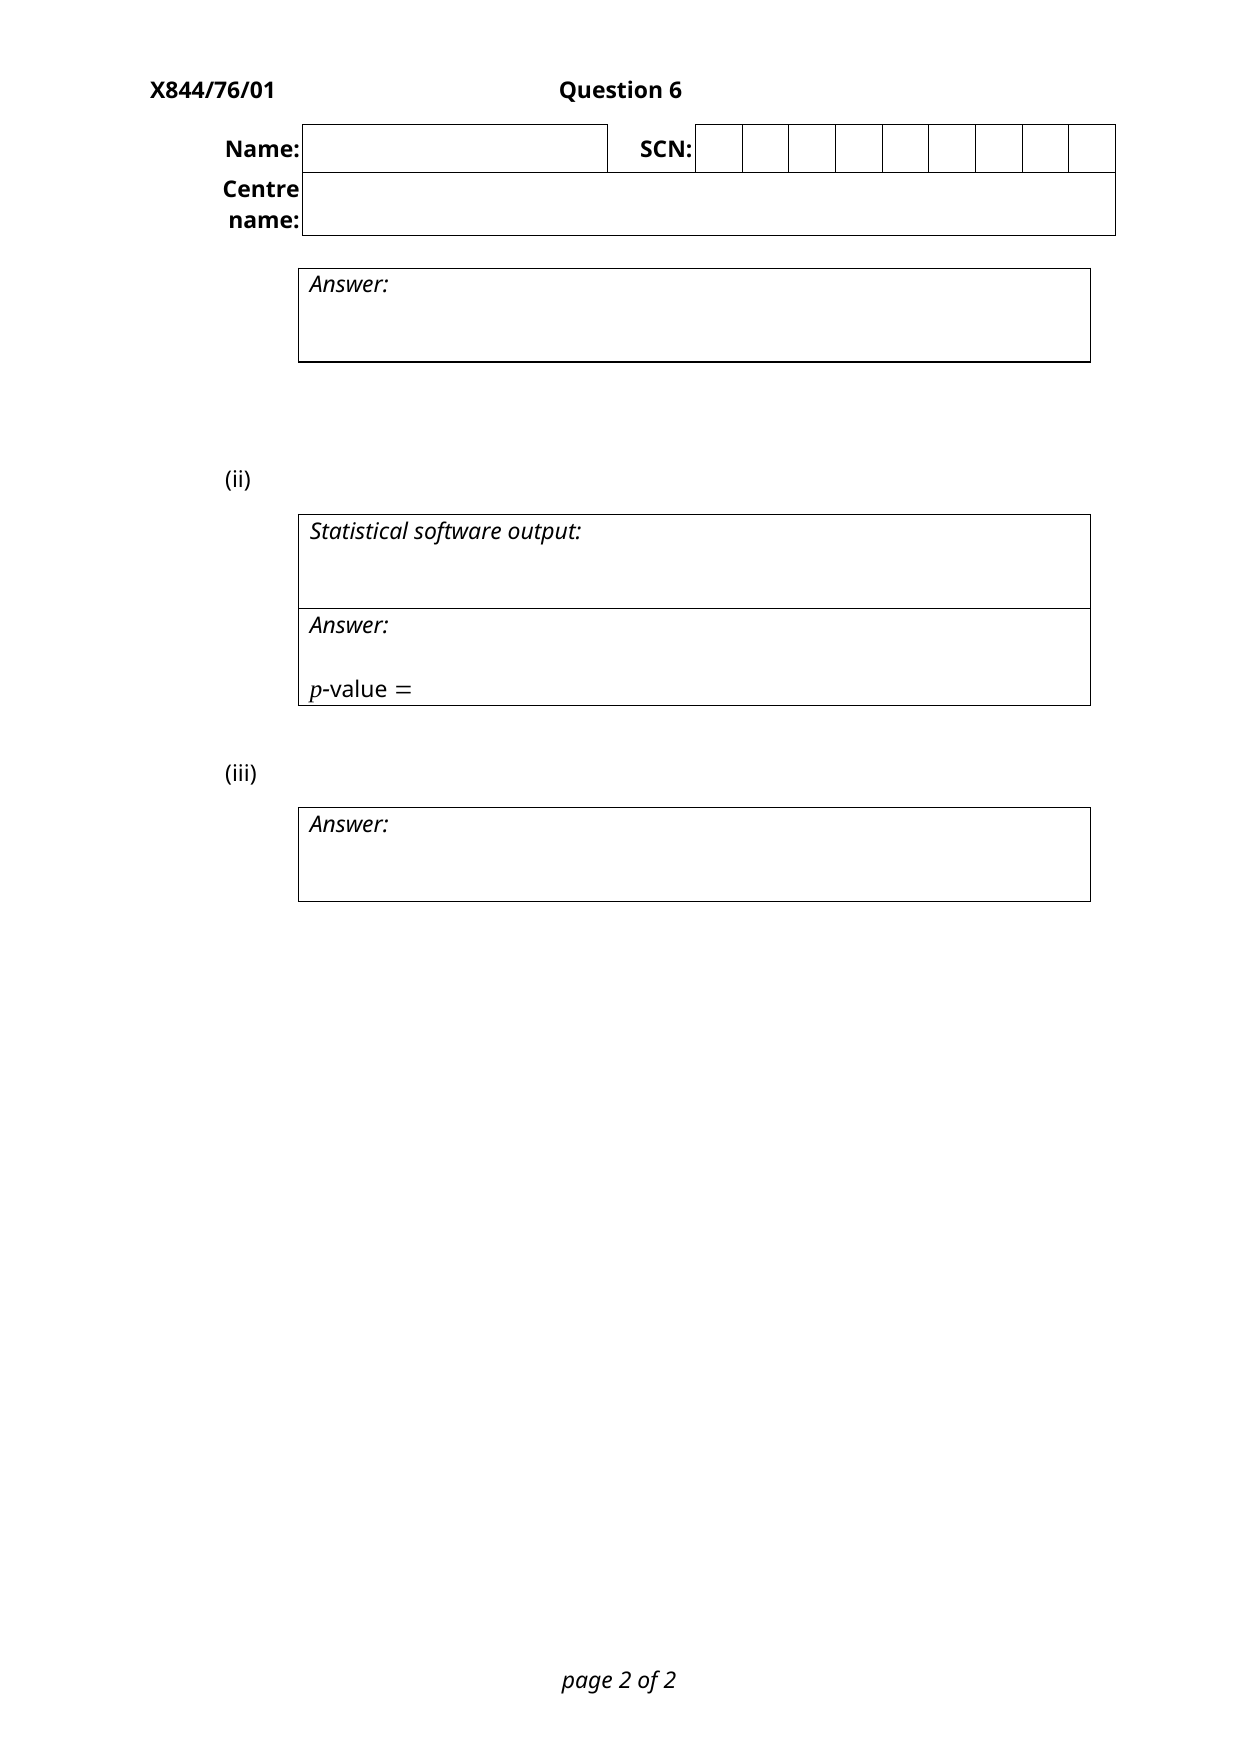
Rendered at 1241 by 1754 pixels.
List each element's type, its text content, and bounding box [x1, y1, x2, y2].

text (ii) [150, 463, 1090, 494]
table_header Statistical software output: [299, 515, 1090, 607]
table_cell Answer: p-value = [299, 609, 1090, 705]
table_header Answer: [299, 808, 1090, 901]
text (iii) [150, 757, 1090, 788]
table_header Answer: [299, 269, 1090, 361]
